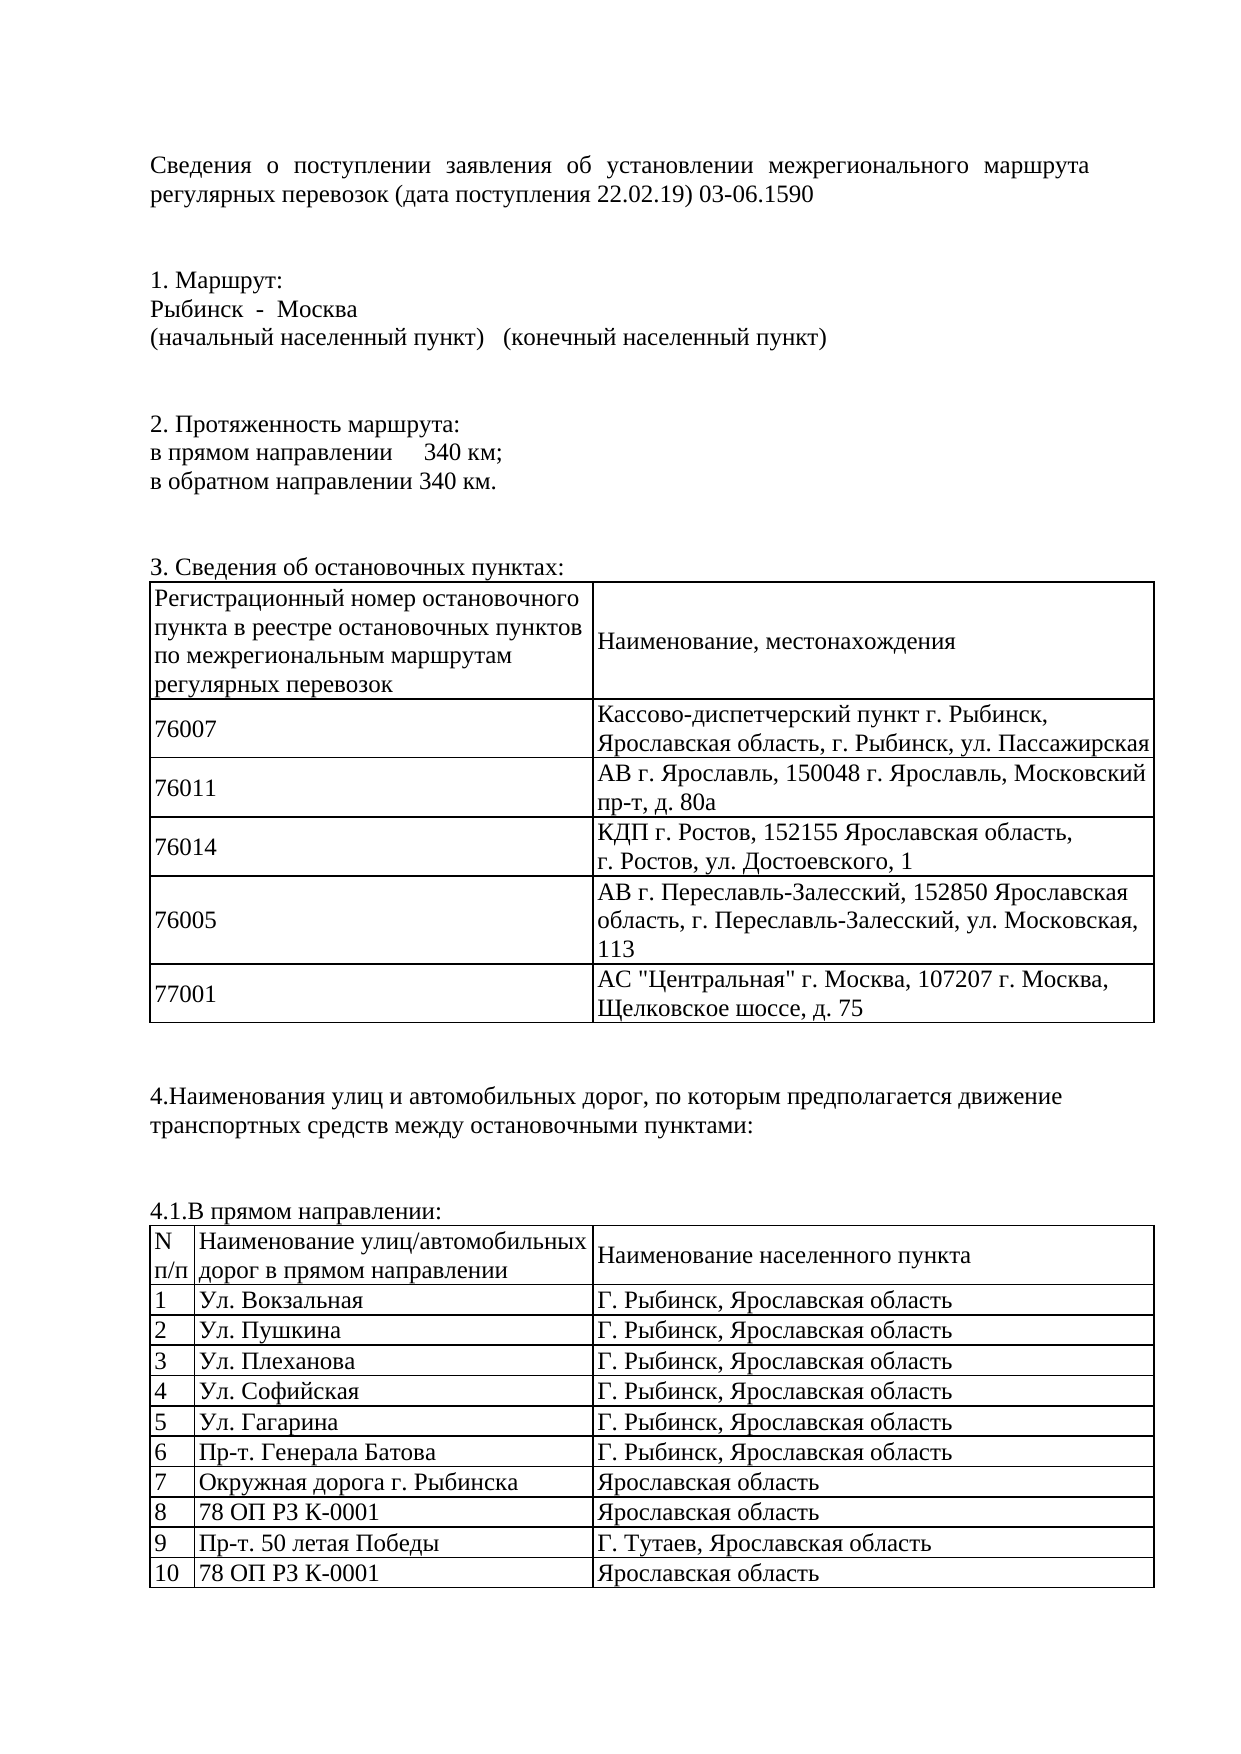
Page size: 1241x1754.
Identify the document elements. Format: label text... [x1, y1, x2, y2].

table_cell Г. Рыбинск, Ярославская область [594, 1376, 1153, 1405]
table_cell Г. Рыбинск, Ярославская область [594, 1285, 1153, 1314]
table_cell 8 [151, 1498, 194, 1526]
table_cell Пр-т. Генерала Батова [195, 1437, 592, 1466]
table_header Наименование, местонахождения [594, 583, 1153, 698]
table_header Регистрационный номер остановочного пункта в реестре остановочных пунктов по межрегиональным маршрутам регулярных перевозок [151, 583, 592, 698]
table_cell Окружная дорога г. Рыбинска [195, 1467, 592, 1496]
table_header Наименование населенного пункта [594, 1226, 1153, 1284]
table_cell АВ г. Ярославль, 150048 г. Ярославль, Московский пр-т, д. 80а [594, 758, 1153, 816]
table_cell Ул. Гагарина [195, 1407, 592, 1435]
table_cell 76005 [151, 877, 592, 963]
table_cell 2 [151, 1316, 194, 1344]
table_cell 77001 [151, 965, 592, 1022]
table_cell 76007 [151, 700, 592, 757]
table_cell 6 [151, 1437, 194, 1466]
text Сведения о поступлении заявления об установлении межрегионального маршрута регулярных перевозок (дата поступления 22.02.19) 03-06.1590 [150, 150, 1090, 207]
table_cell 7 [151, 1467, 194, 1496]
table_cell 76014 [151, 818, 592, 875]
text 1. Маршрут: [150, 265, 1090, 294]
table_cell Г. Рыбинск, Ярославская область [594, 1316, 1153, 1344]
table_header Наименование улиц/автомобильных дорог в прямом направлении [195, 1226, 592, 1284]
table_cell Ул. Пушкина [195, 1316, 592, 1344]
text 2. Протяженность маршрута: [150, 409, 1090, 437]
table_cell Кассово-диспетчерский пункт г. Рыбинск, Ярославская область, г. Рыбинск, ул. Пассажирская [594, 700, 1153, 757]
text 4.1.В прямом направлении: [150, 1196, 1090, 1225]
table_cell 78 ОП РЗ К-0001 [195, 1498, 592, 1526]
table_cell 10 [151, 1558, 194, 1587]
text 4.Наименования улиц и автомобильных дорог, по которым предполагается движение транспортных средств между остановочными пунктами: [150, 1081, 1090, 1138]
table_cell Ярославская область [594, 1558, 1153, 1587]
table_cell Г. Рыбинск, Ярославская область [594, 1346, 1153, 1375]
table_cell Г. Рыбинск, Ярославская область [594, 1437, 1153, 1466]
table_cell Ул. Софийская [195, 1376, 592, 1405]
table_cell Ул. Плеханова [195, 1346, 592, 1375]
table_cell 9 [151, 1528, 194, 1557]
table_cell 3 [151, 1346, 194, 1375]
text (начальный населенный пункт) (конечный населенный пункт) [150, 322, 1090, 351]
table_header N п/п [151, 1226, 194, 1284]
table_cell 5 [151, 1407, 194, 1435]
table_cell 4 [151, 1376, 194, 1405]
table_cell 1 [151, 1285, 194, 1314]
table_cell 76011 [151, 758, 592, 816]
text в обратном направлении 340 км. [150, 466, 1090, 495]
table_cell 78 ОП РЗ К-0001 [195, 1558, 592, 1587]
table_cell КДП г. Ростов, 152155 Ярославская область, г. Ростов, ул. Достоевского, 1 [594, 818, 1153, 875]
table_cell Пр-т. 50 летая Победы [195, 1528, 592, 1557]
table_cell АС "Центральная" г. Москва, 107207 г. Москва, Щелковское шоссе, д. 75 [594, 965, 1153, 1022]
table_cell Г. Тутаев, Ярославская область [594, 1528, 1153, 1557]
text З. Сведения об остановочных пунктах: [150, 552, 1090, 581]
table_cell Ул. Вокзальная [195, 1285, 592, 1314]
table_cell Г. Рыбинск, Ярославская область [594, 1407, 1153, 1435]
table_cell Ярославская область [594, 1467, 1153, 1496]
table_cell Ярославская область [594, 1498, 1153, 1526]
table_cell АВ г. Переславль-Залесский, 152850 Ярославская область, г. Переславль-Залесский, ул. Московская, 113 [594, 877, 1153, 963]
text Рыбинск - Москва [150, 294, 1090, 322]
text в прямом направлении 340 км; [150, 437, 1090, 466]
